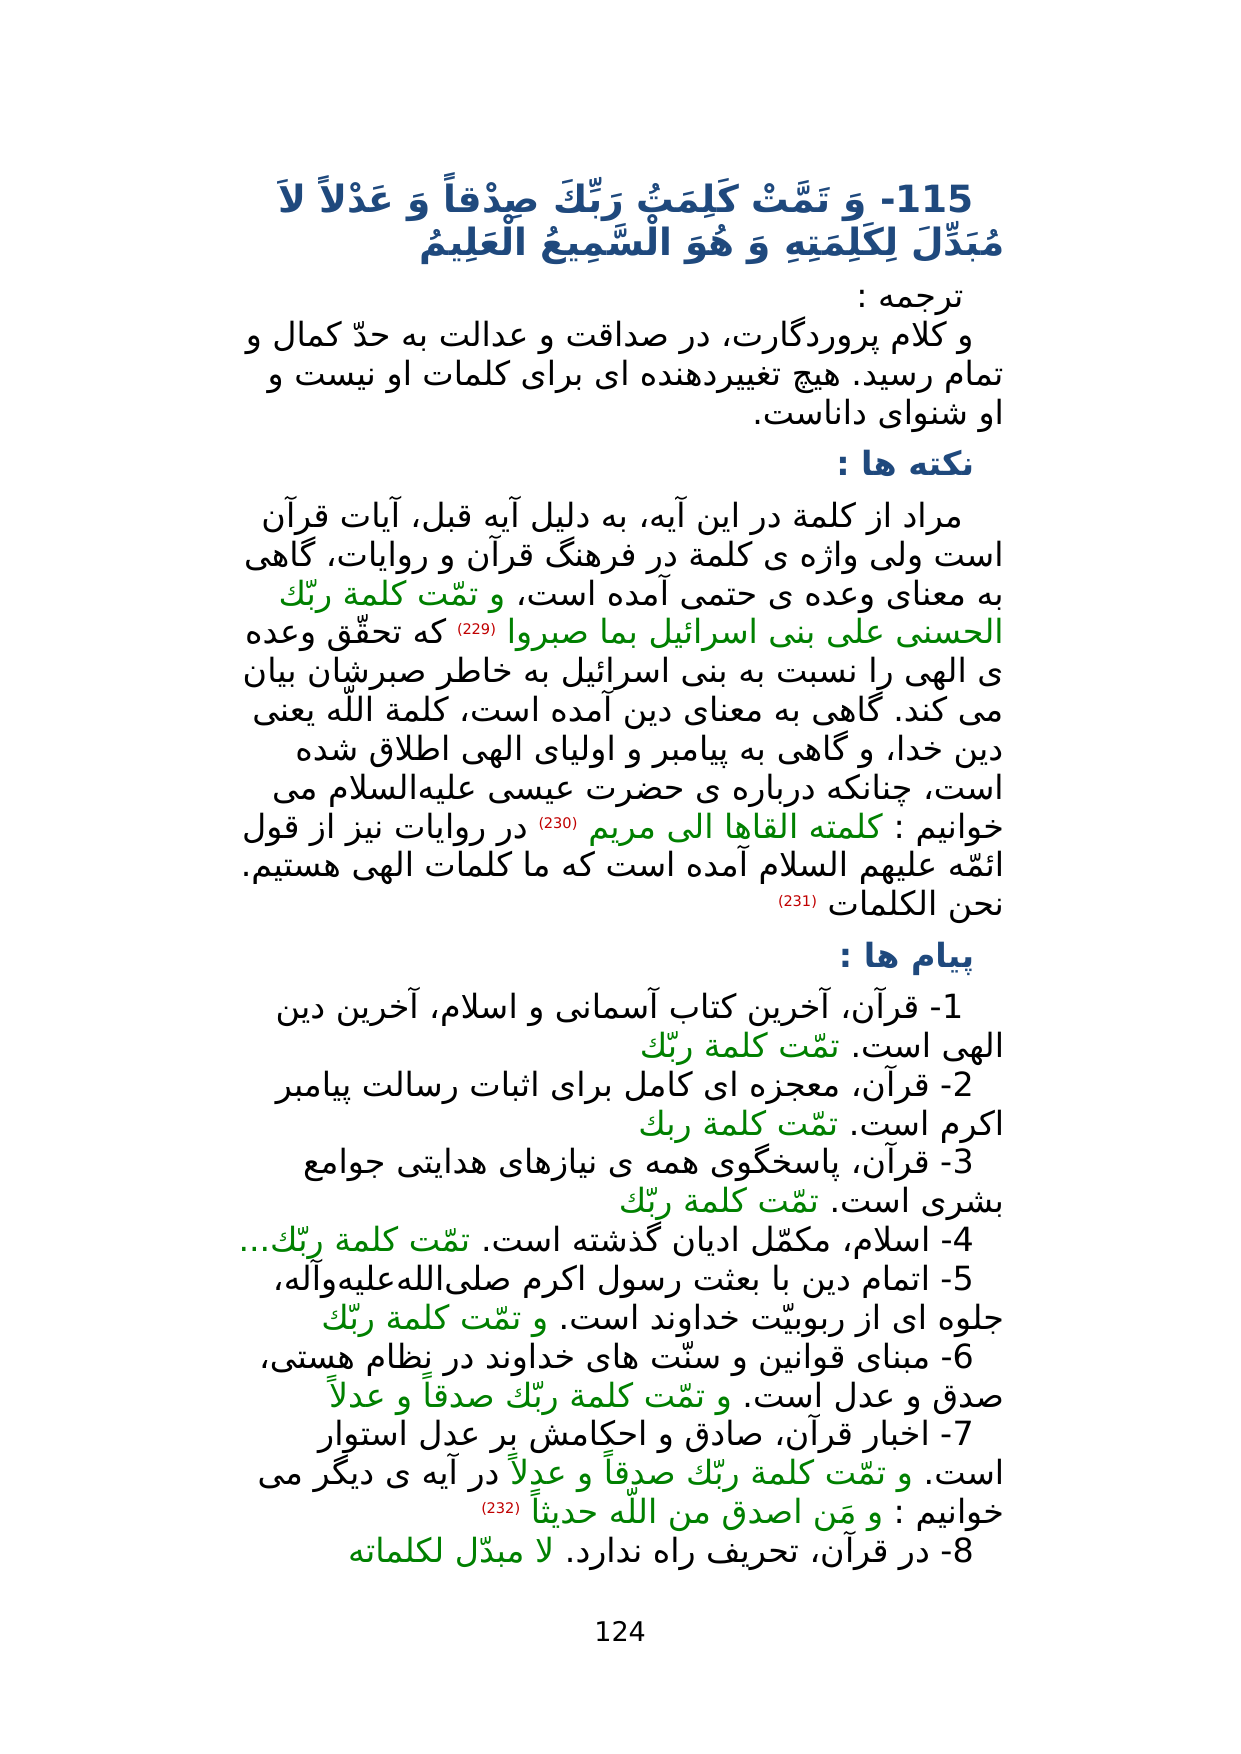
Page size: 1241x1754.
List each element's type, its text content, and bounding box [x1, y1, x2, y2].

text 7- اخبار قرآن، صادق و احكامش بر عدل استوار است. و تمّت كلمة ربّك صدقاً و عدلاً در آيه ى ديگر مى خوانيم : و مَن اصدق من اللّه حديثاً (232) [236, 1415, 1004, 1531]
subtitle نكته ها : [236, 445, 1004, 484]
text 3- قرآن، پاسخگوى همه ى نيازهاى هدايتى جوامع بشرى است. تمّت كلمة ربّك [236, 1143, 1004, 1221]
text ترجمه : [236, 277, 1004, 316]
text 8- در قرآن، تحريف راه ندارد. لا مبدّل لكلماته [236, 1531, 1004, 1570]
text 5- اتمام دين با بعثت رسول اكرم صلى‌الله‌عليه‌وآله‌، جلوه اى از ربوبيّت خداوند است. و تمّت كلمة ربّك [236, 1259, 1004, 1337]
text 6- مبناى قوانين و سنّت هاى خداوند در نظام هستى، صدق و عدل است. و تمّت كلمة ربّك صدقاً و عدلاً [236, 1337, 1004, 1415]
text 4- اسلام، مكمّل اديان گذشته است. تمّت كلمة ربّك... [236, 1221, 1004, 1259]
text 2- قرآن، معجزه اى كامل براى اثبات رسالت پيامبر اكرم است. تمّت كلمة ربك [236, 1065, 1004, 1143]
text 1- قرآن، آخرين كتاب آسمانى و اسلام، آخرين دين الهى است. تمّت كلمة ربّك [236, 987, 1004, 1065]
subtitle پيام ها : [236, 936, 1004, 975]
subtitle 115- وَ تَمَّتْ كَلِمَتُ رَبِّكَ صِدْقاً وَ عَدْلاً لاَ مُبَدِّلَ لِكَلِمَتِهِ وَ هُوَ الْسَّمِيعُ الْعَلِيمُ [236, 177, 1004, 264]
text و كلام پروردگارت، در صداقت و عدالت به حدّ كمال و تمام رسيد. هيچ تغييردهنده اى براى كلمات او نيست و او شنواى داناست. [236, 316, 1004, 432]
text مراد از كلمة در اين آيه، به دليل آيه قبل، آيات قرآن است ولى واژه ى كلمة در فرهنگ قرآن و روايات، گاهى به معناى وعده ى حتمى آمده است، و تمّت كلمة ربّك الحسنى على بنى اسرائيل بما صبروا (229) كه تحقّق وعده ى الهى را نسبت به بنى اسرائيل به خاطر صبرشان بيان مى كند. گاهى به معناى دين آمده است، كلمة اللّه يعنى دين خدا، و گاهى به پيامبر و اولياى الهى اطلاق شده است، چنانكه درباره ى حضرت عيسى عليه‌السلام مى خوانيم : كلمته القاها الى مريم (230) در روايات نيز از قول ائمّه عليهم السلام آمده است كه ما كلمات الهى هستيم. نحن الكلمات (231) [236, 496, 1004, 924]
